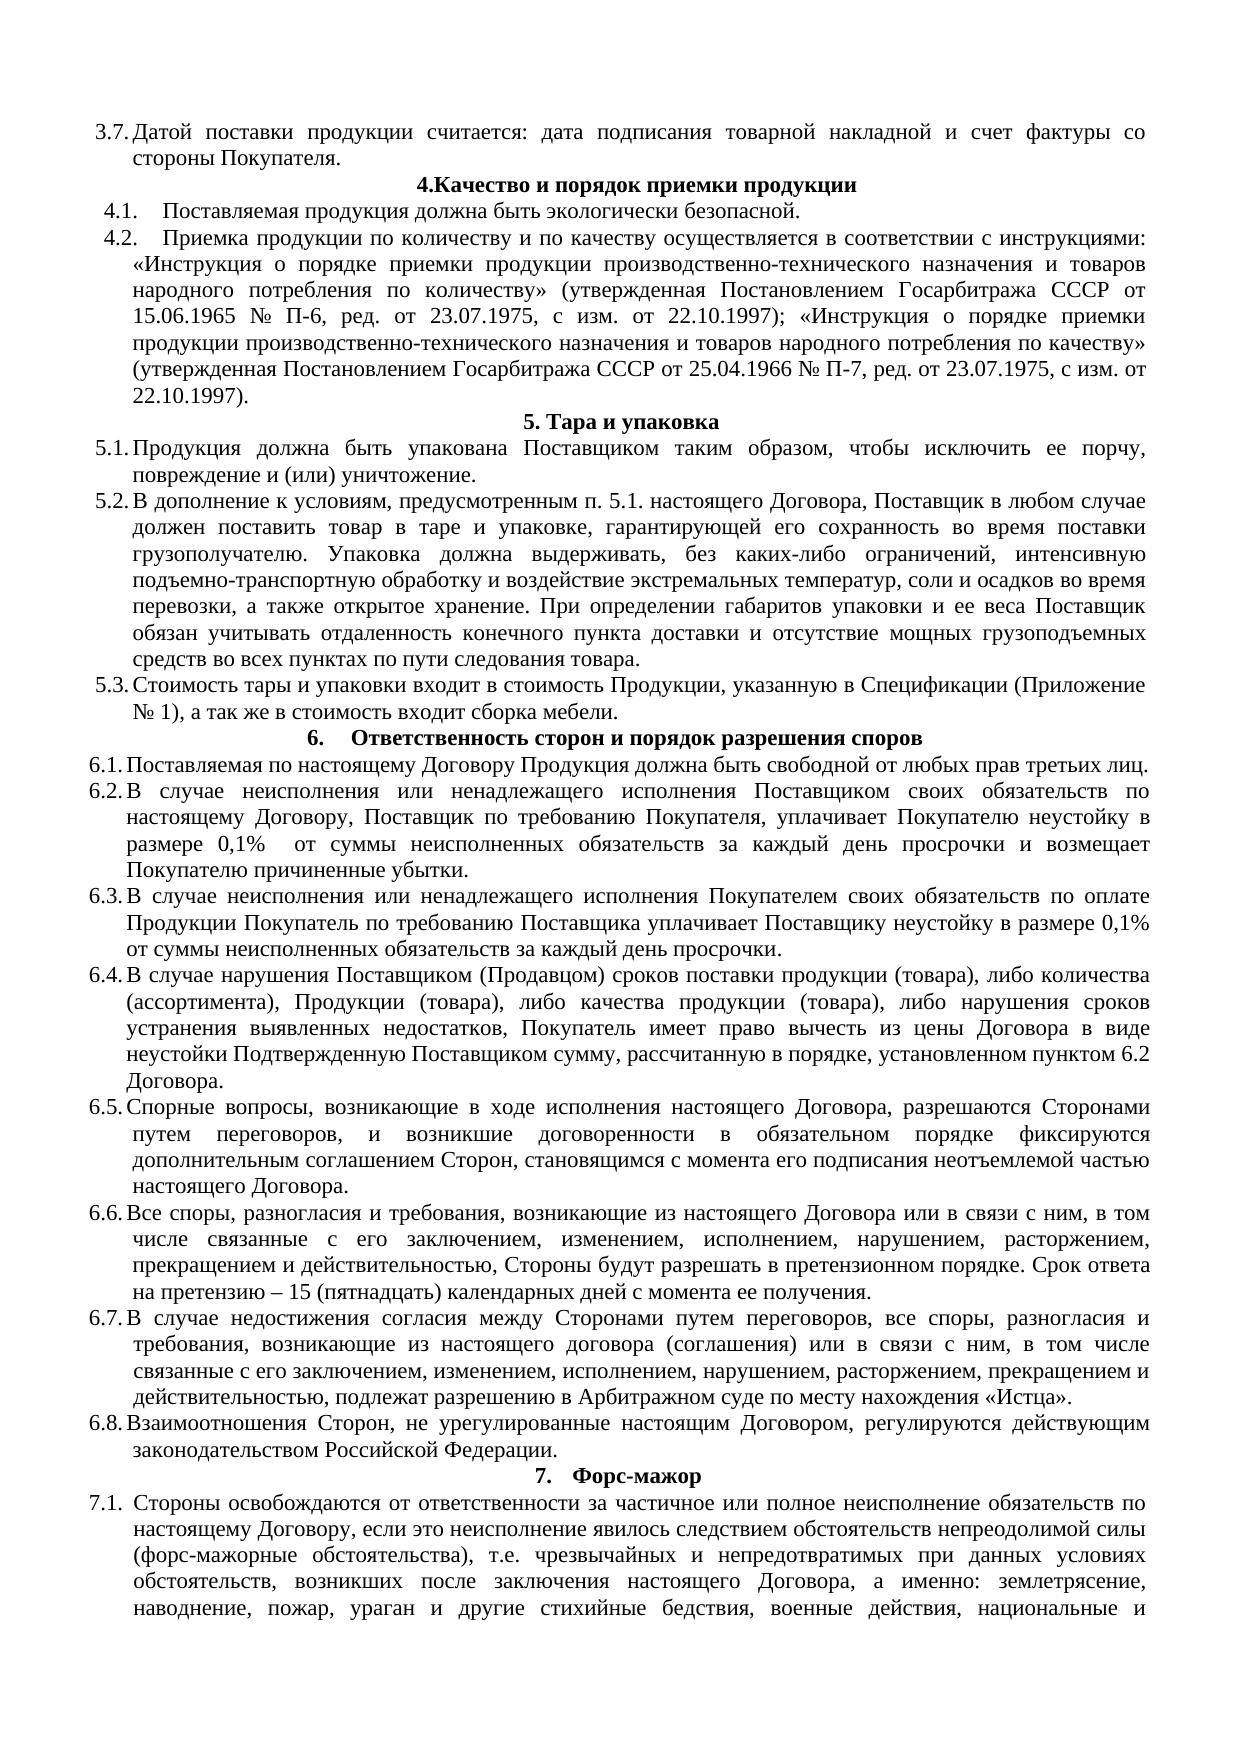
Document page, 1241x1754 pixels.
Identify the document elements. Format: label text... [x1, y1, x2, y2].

list В дополнение к условиям, предусмотренным п. 5.1. настоящего Договора, Поставщик в любом случае должен поставить товар в таре и упаковке, гарантирующей его сохранность во время поставки грузополучателю. Упаковка должна выдерживать, без каких-либо ограничений, интенсивную подъемно-транспортную обработку и воздействие экстремальных температур, соли и осадков во время перевозки, а также открытое хранение. При определении габаритов упаковки и ее веса Поставщик обязан учитывать отдаленность конечного пункта доставки и отсутствие мощных грузоподъемных средств во всех пунктах по пути следования товара. [95, 487, 1147, 672]
list В случае недостижения согласия между Сторонами путем переговоров, все споры, разногласия и требования, возникающие из настоящего договора (соглашения) или в связи с ним, в том числе связанные с его заключением, изменением, исполнением, нарушением, расторжением, прекращением и действительностью, подлежат разрешению в Арбитражном суде по месту нахождения «Истца». [89, 1304, 1152, 1409]
list Ответственность сторон и порядок разрешения споров [82, 724, 1147, 751]
list Датой поставки продукции считается: дата подписания товарной накладной и счет фактуры со стороны Покупателя. [95, 118, 1147, 171]
list Поставляемая продукция должна быть экологически безопасной. [103, 197, 1147, 223]
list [89, 1488, 1147, 1620]
text 5. Тара и упаковка [95, 408, 1147, 434]
list Форс-мажор [89, 1462, 1147, 1488]
list 4.Качество и порядок приемки продукции [89, 171, 1147, 197]
list Все споры, разногласия и требования, возникающие из настоящего Договора или в связи с ним, в том числе связанные с его заключением, изменением, исполнением, нарушением, расторжением, прекращением и действительностью, Стороны будут разрешать в претензионном порядке. Срок ответа на претензию – 15 (пятнадцать) календарных дней с момента ее получения. [89, 1199, 1152, 1304]
list В случае нарушения Поставщиком (Продавцом) сроков поставки продукции (товара), либо количества (ассортимента), Продукции (товара), либо качества продукции (товара), либо нарушения сроков устранения выявленных недостатков, Покупатель имеет право вычесть из цены Договора в виде неустойки Подтвержденную Поставщиком сумму, рассчитанную в порядке, установленном пунктом 6.2 Договора. [89, 961, 1152, 1093]
list Приемка продукции по количеству и по качеству осуществляется в соответствии с инструкциями: «Инструкция о порядке приемки продукции производственно-технического назначения и товаров народного потребления по количеству» (утвержденная Постановлением Госарбитража СССР от 15.06.1965 № П-6, ред. от 23.07.1975, с изм. от 22.10.1997); «Инструкция о порядке приемки продукции производственно-технического назначения и товаров народного потребления по качеству» (утвержденная Постановлением Госарбитража СССР от 25.04.1966 № П-7, ред. от 23.07.1975, с изм. от 22.10.1997). [103, 223, 1147, 408]
list Спорные вопросы, возникающие в ходе исполнения настоящего Договора, разрешаются Сторонами путем переговоров, и возникшие договоренности в обязательном порядке фиксируются дополнительным соглашением Сторон, становящимся с момента его подписания неотъемлемой частью настоящего Договора. [89, 1093, 1152, 1199]
list Поставляемая по настоящему Договору Продукция должна быть свободной от любых прав третьих лиц. [89, 751, 1152, 777]
list Продукция должна быть упакована Поставщиком таким образом, чтобы исключить ее порчу, повреждение и (или) уничтожение. [95, 434, 1147, 487]
list Стоимость тары и упаковки входит в стоимость Продукции, указанную в Спецификации (Приложение № 1), а так же в стоимость входит сборка мебели. [95, 672, 1147, 724]
list В случае неисполнения или ненадлежащего исполнения Покупателем своих обязательств по оплате Продукции Покупатель по требованию Поставщика уплачивает Поставщику неустойку в размере 0,1% от суммы неисполненных обязательств за каждый день просрочки. [89, 882, 1152, 961]
list Взаимоотношения Сторон, не урегулированные настоящим Договором, регулируются действующим законодательством Российской Федерации. [89, 1409, 1152, 1462]
list В случае неисполнения или ненадлежащего исполнения Поставщиком своих обязательств по настоящему Договору, Поставщик по требованию Покупателя, уплачивает Покупателю неустойку в размере 0,1% от суммы неисполненных обязательств за каждый день просрочки и возмещает Покупателю причиненные убытки. [89, 777, 1152, 882]
